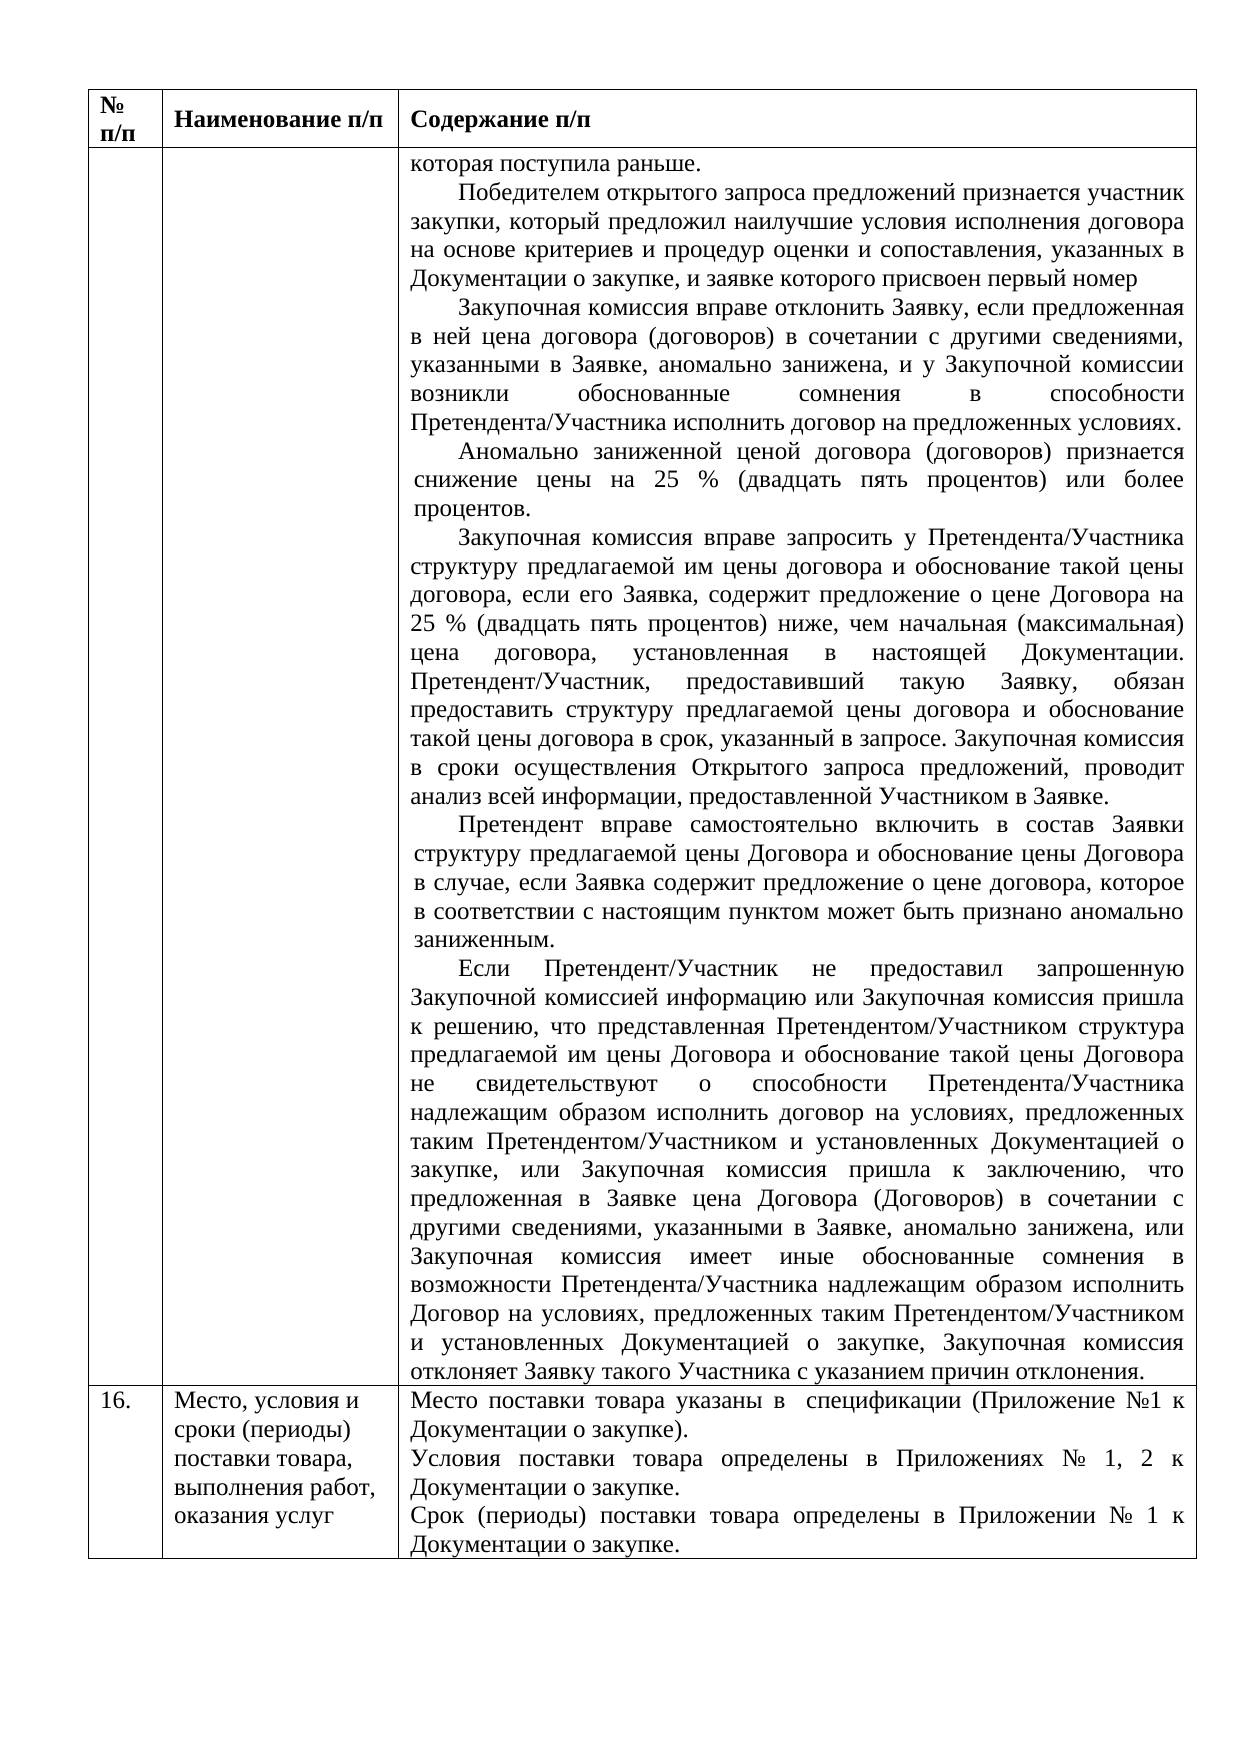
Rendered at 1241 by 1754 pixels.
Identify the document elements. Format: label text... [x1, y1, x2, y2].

table_cell Место поставки товара указаны в спецификации (Приложение №1 к Документации о закупке). Условия поставки товара определены в Приложениях № 1, 2 к Документации о закупке. Срок (периоды) поставки товара определены в Приложении № 1 к Документации о закупке. [399, 1386, 1196, 1558]
table_cell [89, 148, 162, 1384]
table_cell [89, 1386, 162, 1558]
table_cell Место, условия и сроки (периоды) поставки товара, выполнения работ, оказания услуг [163, 1386, 398, 1558]
table_header Наименование п/п [163, 90, 398, 147]
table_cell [399, 148, 1196, 1384]
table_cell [163, 148, 398, 1384]
table_header Содержание п/п [399, 90, 1196, 147]
table_header № п/п [89, 90, 162, 147]
